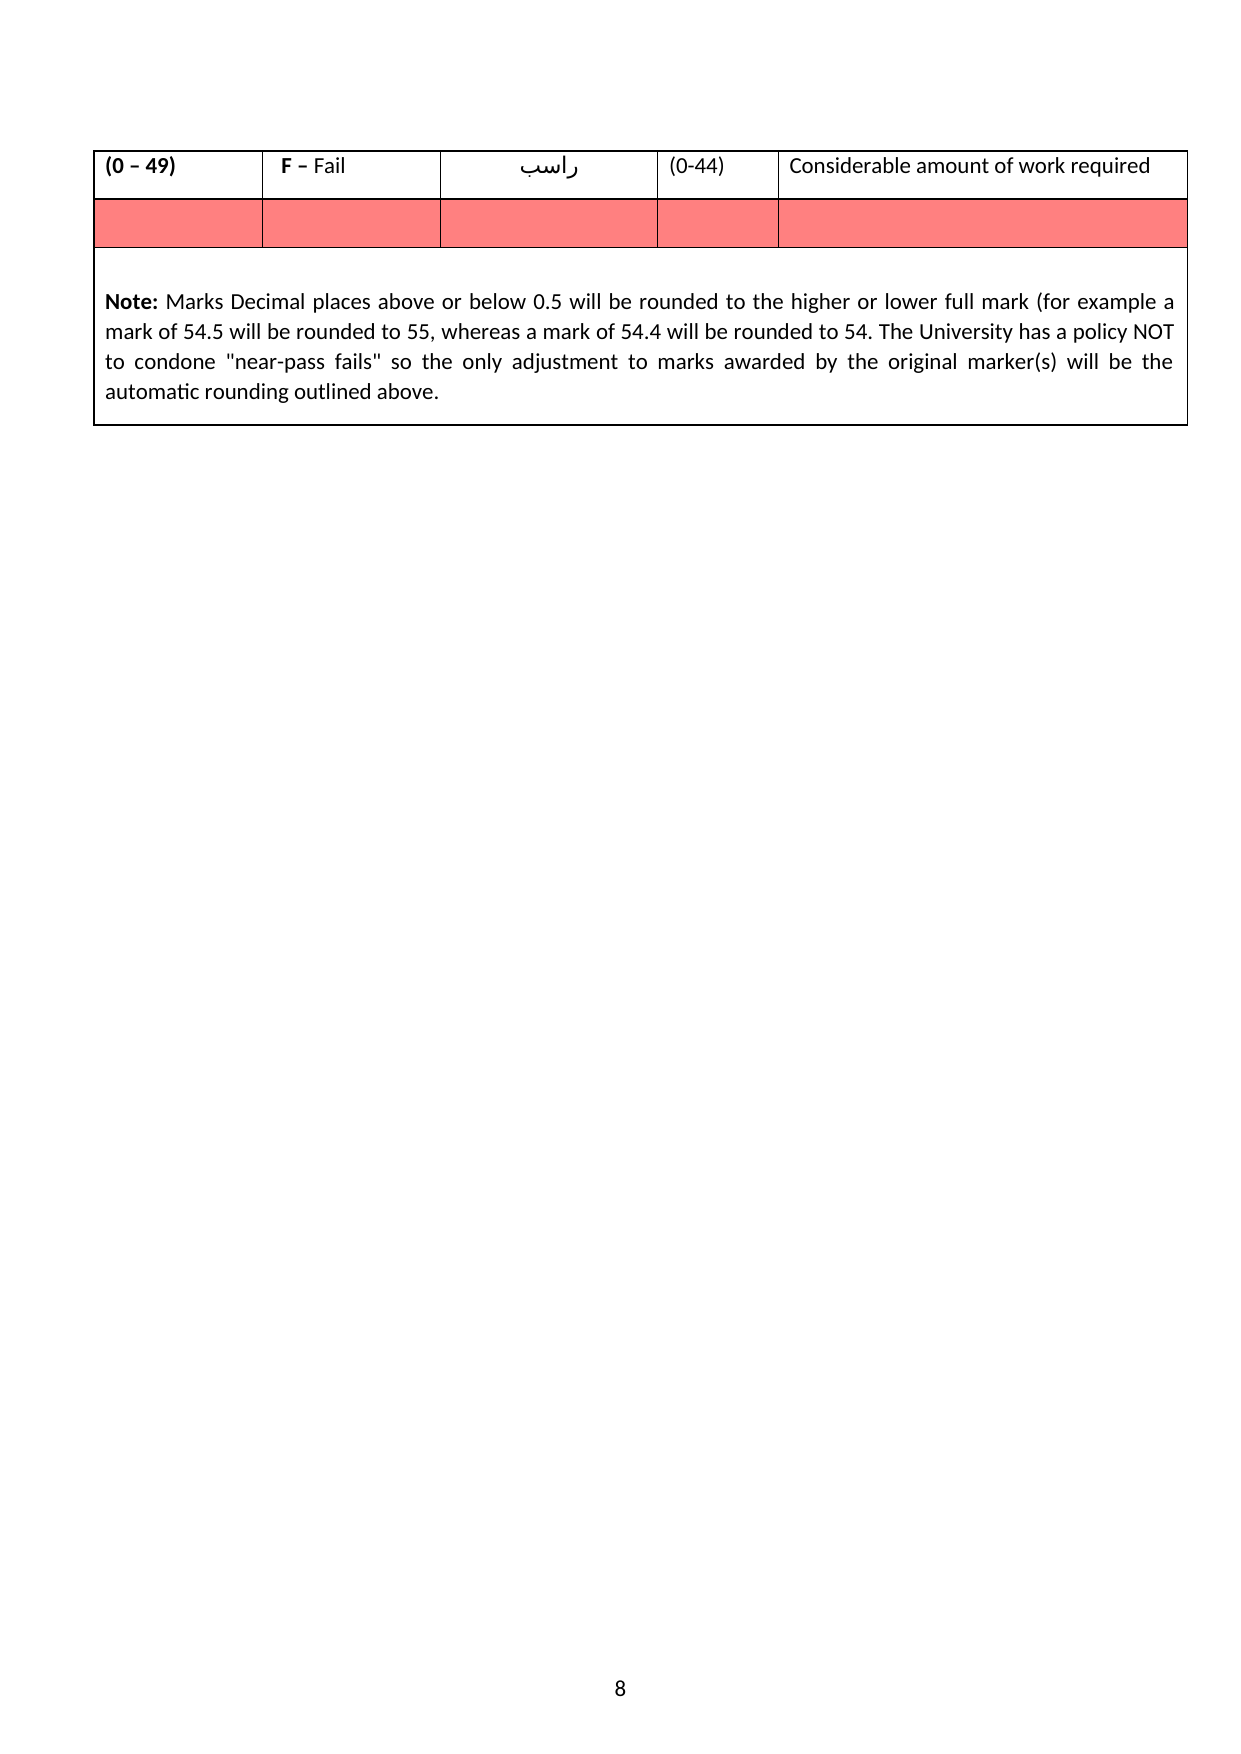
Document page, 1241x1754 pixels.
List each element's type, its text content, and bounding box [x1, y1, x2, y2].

table_cell F – Fail [263, 152, 440, 198]
table_cell Fail Group (0 – 49) [95, 152, 262, 198]
table_cell Note: Marks Decimal places above or below 0.5 will be rounded to the higher or lower full mark (for example a mark of 54.5 will be rounded to 55, whereas a mark of 54.4 will be rounded to 54. The University has a policy NOT to condone "near-pass fails" so the only adjustment to marks awarded by the original marker(s) will be the automatic rounding outlined above. [95, 248, 1187, 424]
table_cell راسب [441, 152, 657, 198]
table_cell (0-44) [658, 152, 778, 198]
table_cell [779, 200, 1187, 247]
table_cell [441, 200, 657, 247]
table_cell [95, 200, 262, 247]
table_cell [658, 200, 778, 247]
table_cell Considerable amount of work required [779, 152, 1187, 198]
table_cell [263, 200, 440, 247]
